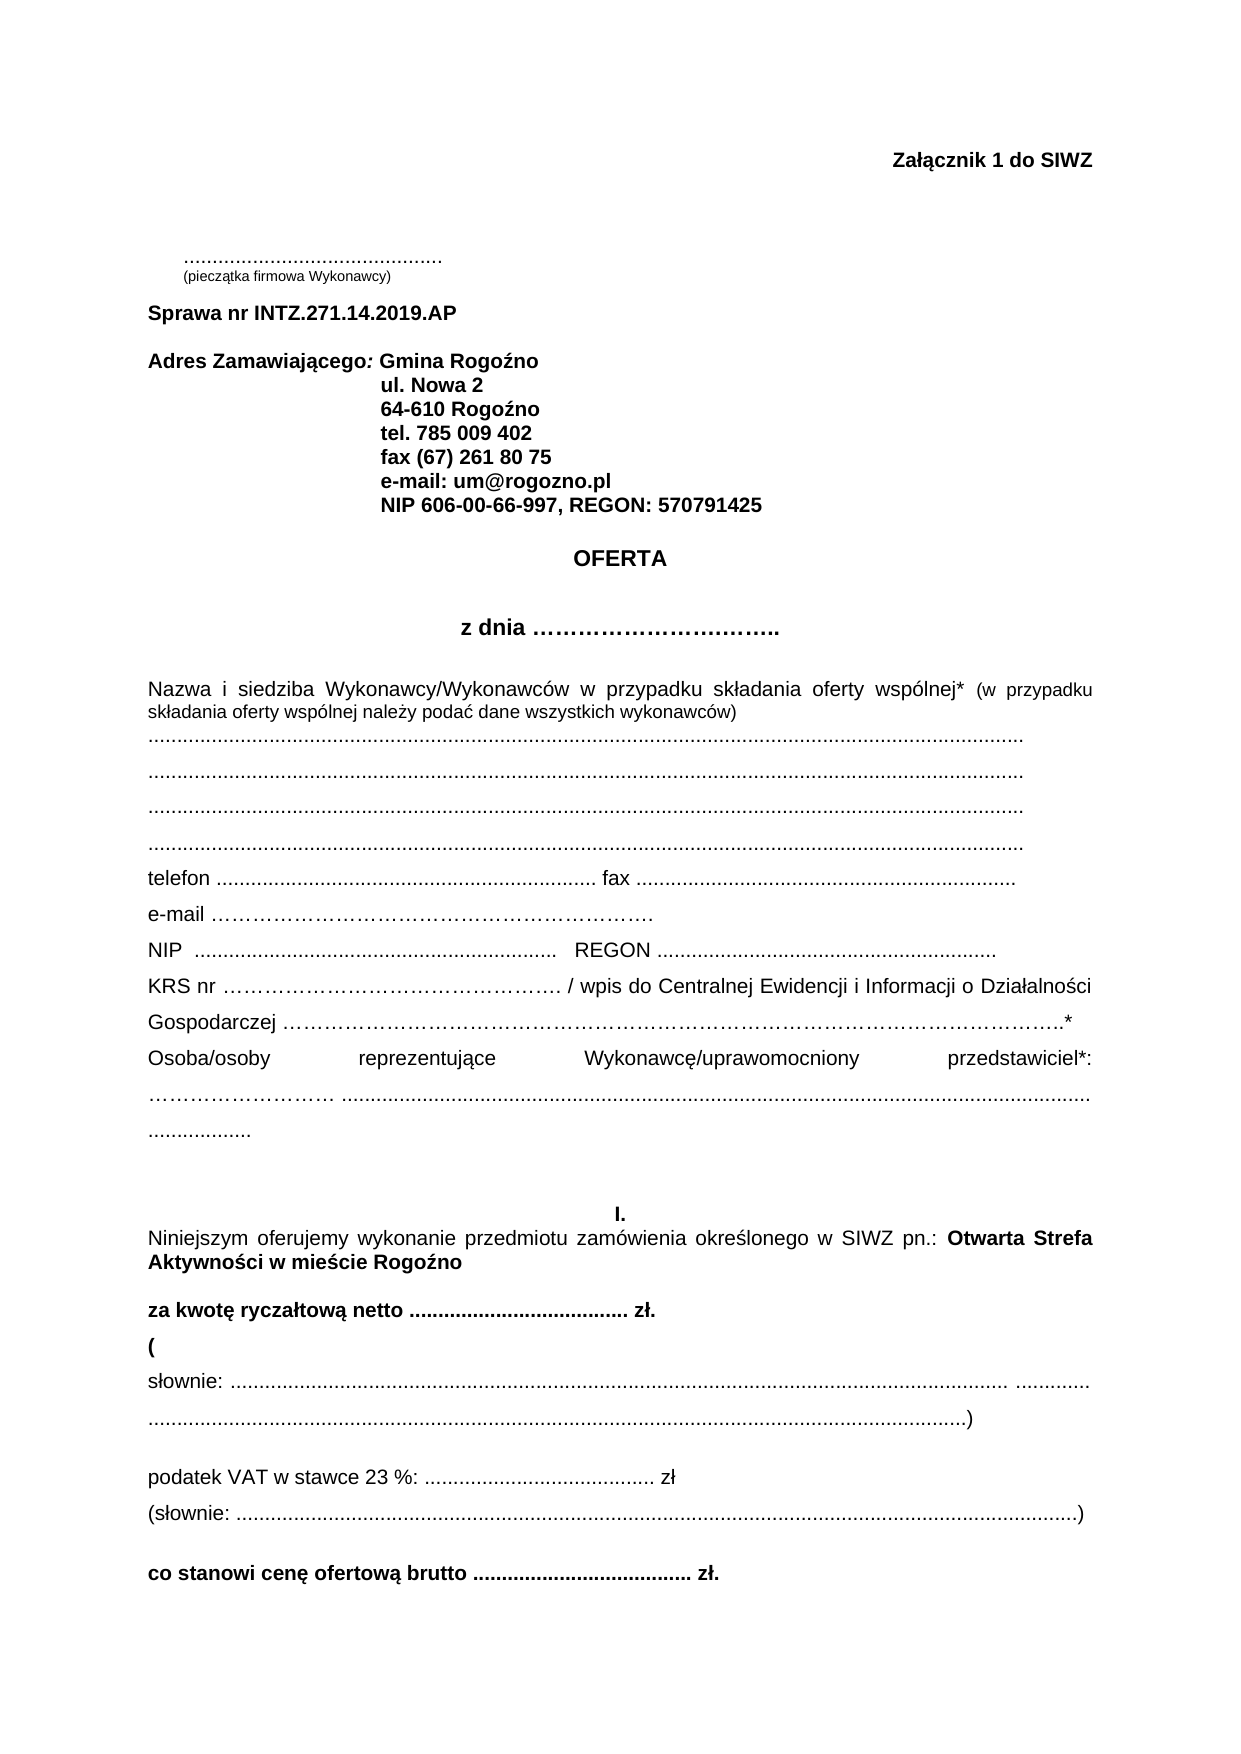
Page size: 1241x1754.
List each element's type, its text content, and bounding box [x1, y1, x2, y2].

text (słownie: ..................................................................................................................................................) [148, 1501, 1093, 1525]
text NIP ............................................................... REGON ........................................................... [148, 938, 1093, 962]
text Osoba/osoby reprezentujące Wykonawcę/uprawomocniony przedstawiciel*: ……………………… .................................................................................................................................................... [148, 1046, 1093, 1142]
text Adres Zamawiającego: Gmina Rogoźno [148, 349, 1093, 373]
text za kwotę ryczałtową netto ...................................... zł. [148, 1297, 1093, 1321]
text e-mail: um@rogozno.pl [295, 469, 1093, 493]
title Sprawa nr INTZ.271.14.2019.AP [148, 301, 1093, 325]
text fax (67) 261 80 75 [325, 445, 1093, 469]
text e-mail ………………………………………………………. [148, 902, 1093, 926]
text ........................................................................................................................................................ [148, 794, 1093, 818]
text ul. Nowa 2 [295, 373, 1093, 397]
text Załącznik 1 do SIWZ [148, 148, 1093, 172]
text 64-610 Rogoźno [325, 397, 1093, 421]
subtitle OFERTA [148, 545, 1093, 572]
text NIP 606-00-66-997, REGON: 570791425 [295, 493, 1093, 517]
text Nazwa i siedziba Wykonawcy/Wykonawców w przypadku składania oferty wspólnej* (w przypadku składania oferty wspólnej należy podać dane wszystkich wykonawców) [148, 677, 1093, 722]
text ............................................. [183, 243, 1093, 267]
text tel. 785 009 402 [295, 421, 1093, 445]
text ........................................................................................................................................................ [148, 830, 1093, 854]
text KRS nr …………………………………………. / wpis do Centralnej Ewidencji i Informacji o Działalności Gospodarczej …………………………………………………………………………………………………..* [148, 974, 1093, 1034]
text (słownie: ....................................................................................................................................... ...........................................................................................................................................................) [148, 1333, 1093, 1429]
text Niniejszym oferujemy wykonanie przedmiotu zamówienia określonego w SIWZ pn.: Otwarta Strefa Aktywności w mieście Rogoźno [148, 1226, 1093, 1273]
text ........................................................................................................................................................ [148, 758, 1093, 782]
text I. [148, 1202, 1093, 1226]
subtitle z dnia …………………….…….. [148, 613, 1093, 640]
text telefon .................................................................. fax .................................................................. [148, 866, 1093, 890]
text co stanowi cenę ofertową brutto ...................................... zł. [148, 1561, 1093, 1585]
text ........................................................................................................................................................ [148, 722, 1093, 746]
text (pieczątka firmowa Wykonawcy) [183, 267, 1093, 284]
text podatek VAT w stawce 23 %: ........................................ zł [148, 1465, 1093, 1489]
